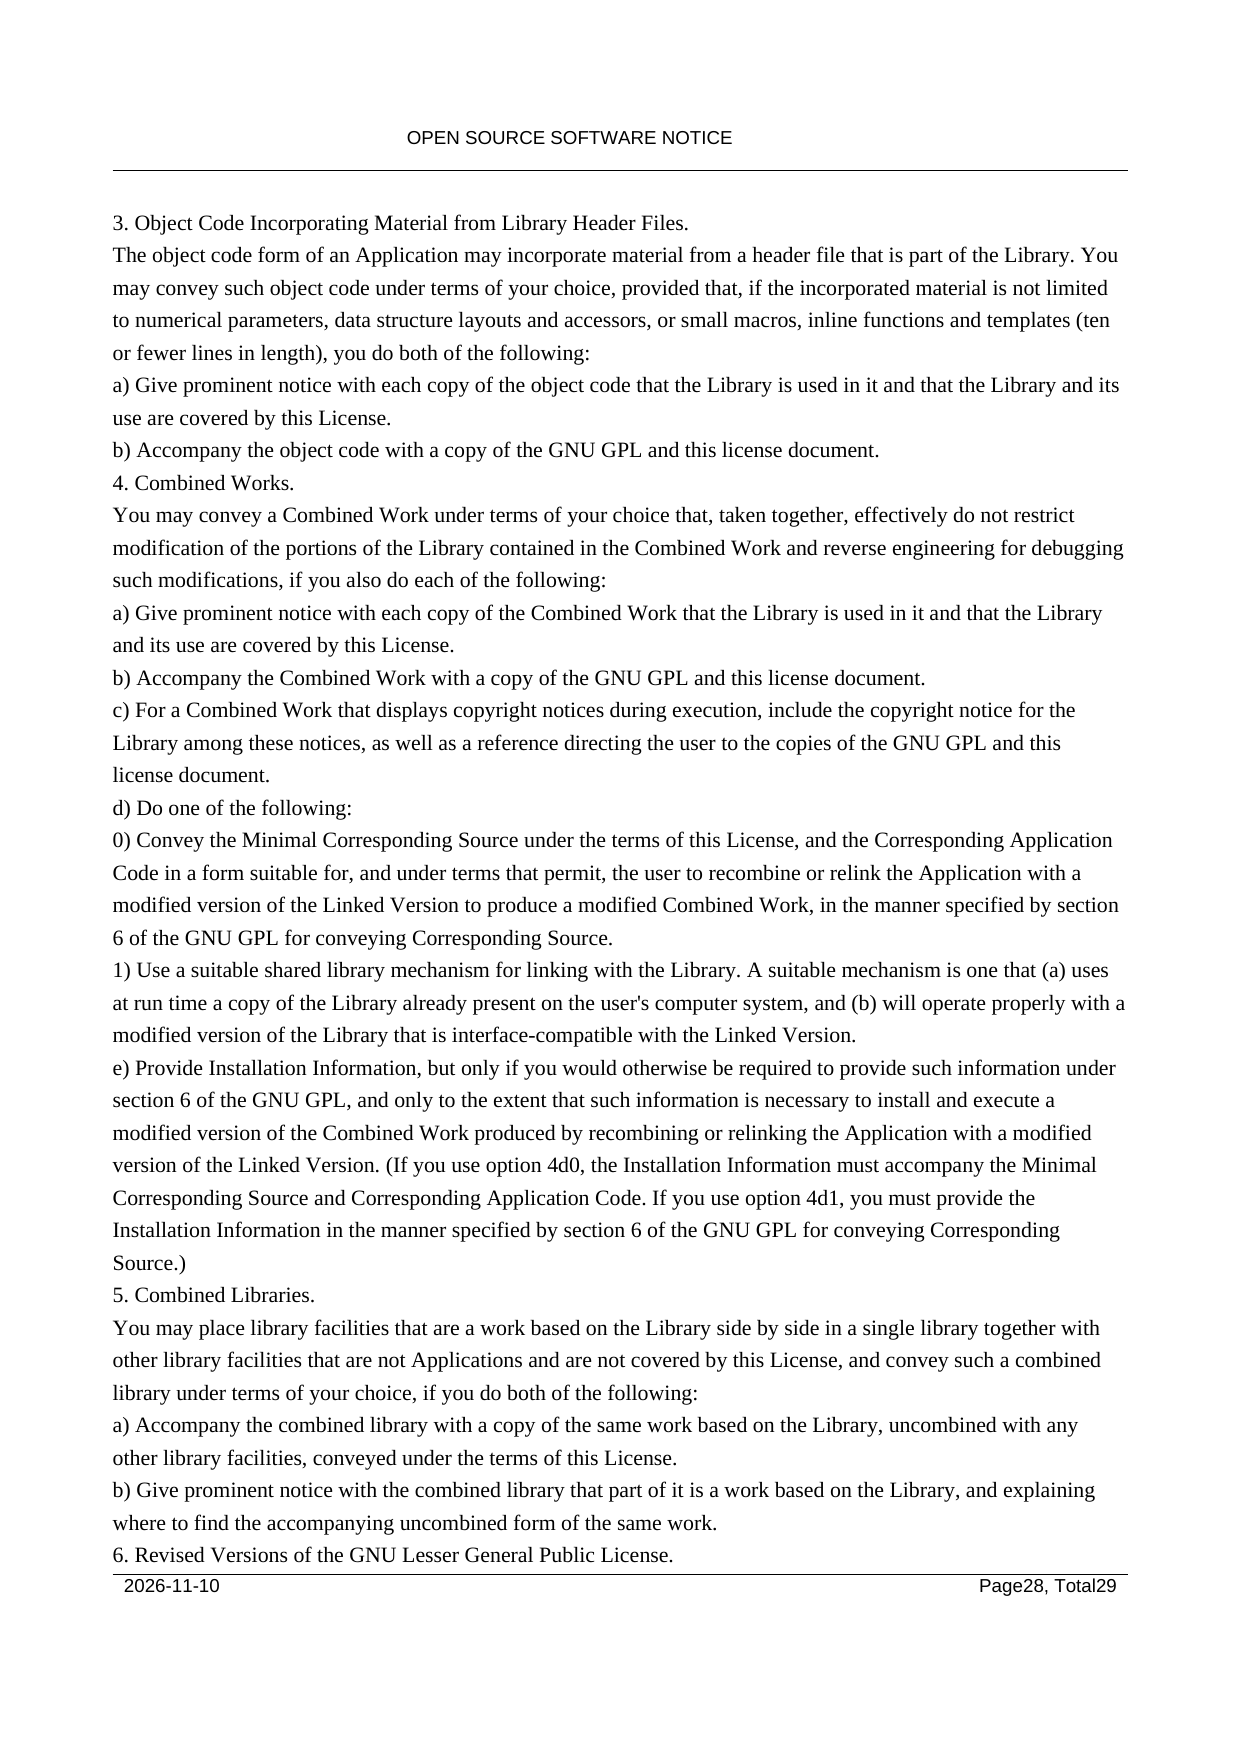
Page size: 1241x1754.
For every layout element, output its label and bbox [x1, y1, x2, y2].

text [112, 206, 1128, 1571]
